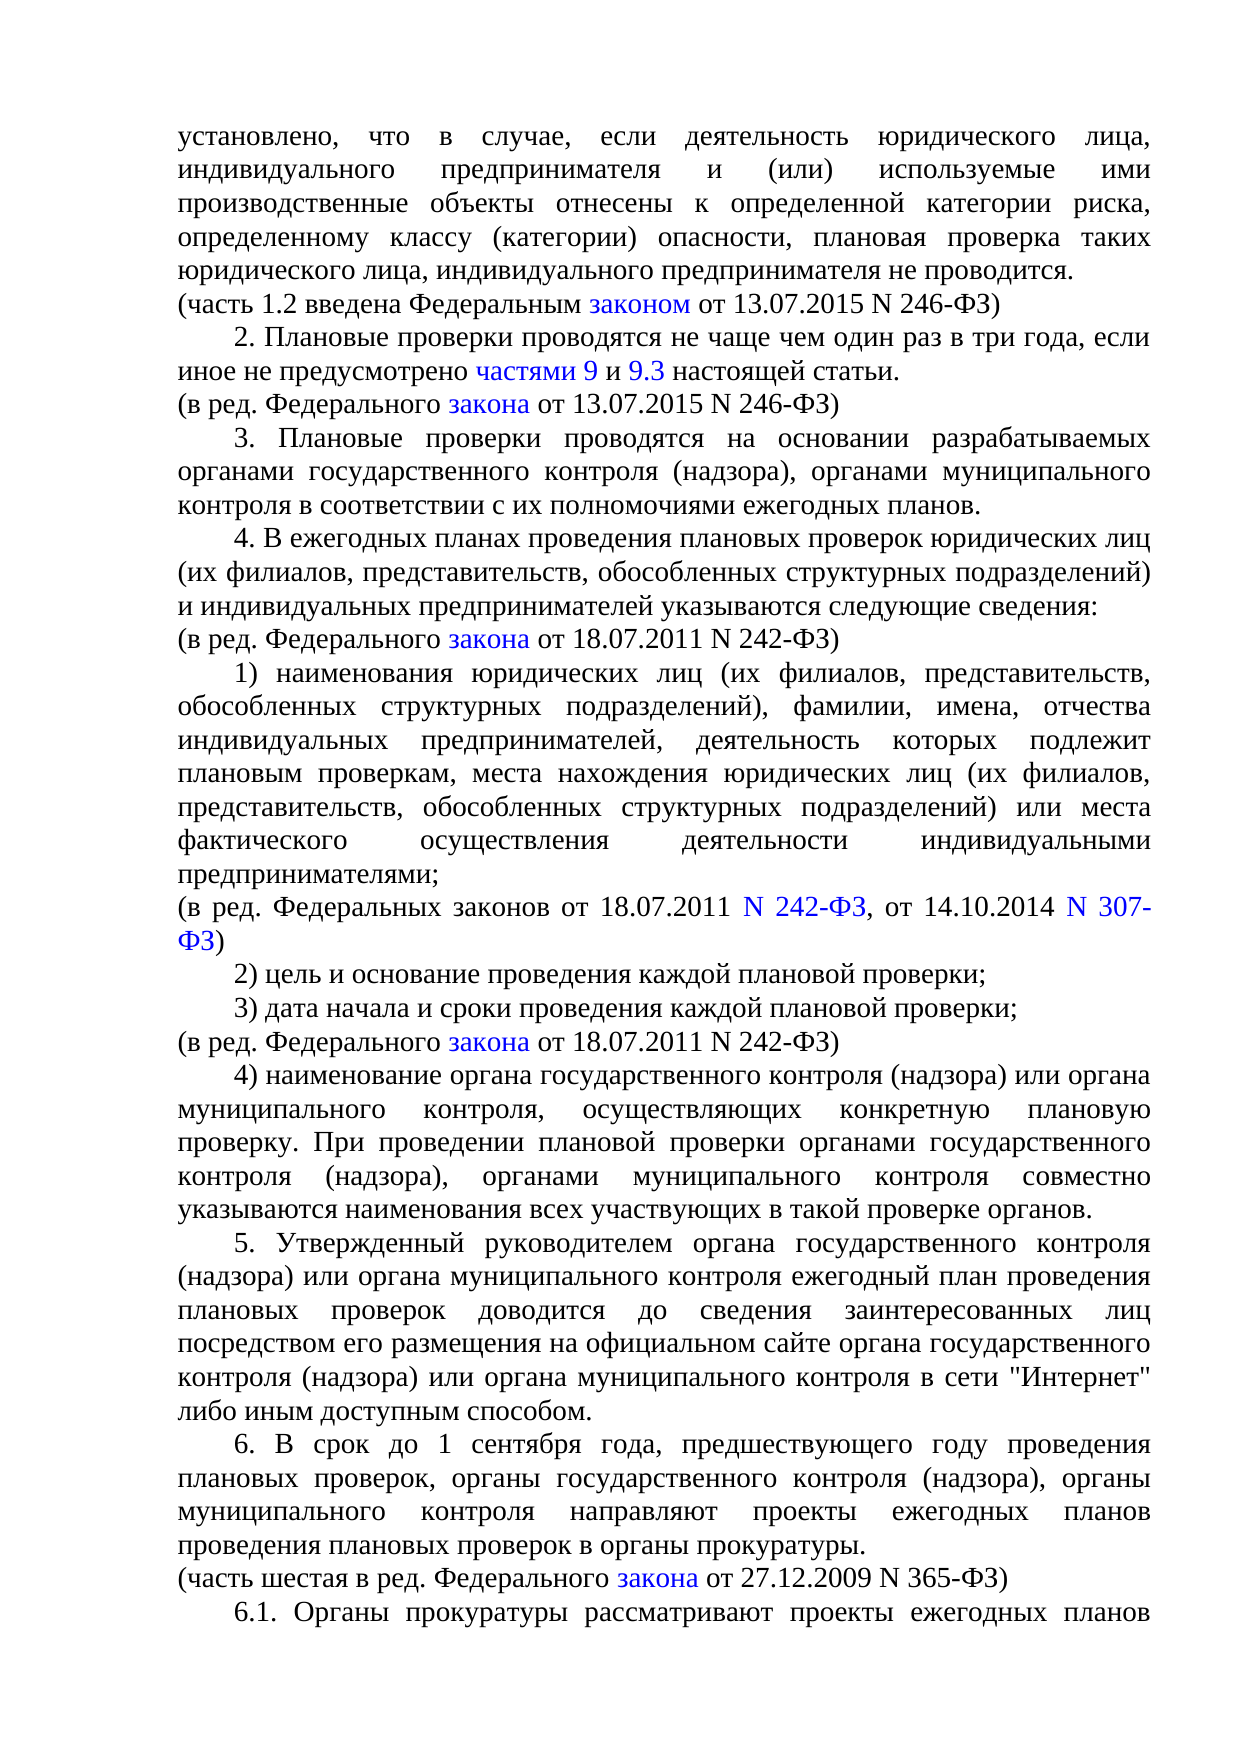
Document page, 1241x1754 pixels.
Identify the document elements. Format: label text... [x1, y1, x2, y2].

text (часть шестая в ред. Федерального закона от 27.12.2009 N 365-ФЗ) [177, 1560, 1152, 1594]
text 5. Утвержденный руководителем органа государственного контроля (надзора) или органа муниципального контроля ежегодный план проведения плановых проверок доводится до сведения заинтересованных лиц посредством его размещения на официальном сайте органа государственного контроля (надзора) или органа муниципального контроля в сети "Интернет" либо иным доступным способом. [177, 1225, 1152, 1426]
text 2. Плановые проверки проводятся не чаще чем один раз в три года, если иное не предусмотрено частями 9 и 9.3 настоящей статьи. [177, 319, 1152, 386]
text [177, 118, 1152, 286]
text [177, 1594, 1152, 1627]
text (в ред. Федерального закона от 13.07.2015 N 246-ФЗ) [177, 386, 1152, 420]
text 2) цель и основание проведения каждой плановой проверки; [177, 957, 1152, 990]
text 6. В срок до 1 сентября года, предшествующего году проведения плановых проверок, органы государственного контроля (надзора), органы муниципального контроля направляют проекты ежегодных планов проведения плановых проверок в органы прокуратуры. [177, 1426, 1152, 1560]
text 3. Плановые проверки проводятся на основании разрабатываемых органами государственного контроля (надзора), органами муниципального контроля в соответствии с их полномочиями ежегодных планов. [177, 420, 1152, 521]
text 1) наименования юридических лиц (их филиалов, представительств, обособленных структурных подразделений), фамилии, имена, отчества индивидуальных предпринимателей, деятельность которых подлежит плановым проверкам, места нахождения юридических лиц (их филиалов, представительств, обособленных структурных подразделений) или места фактического осуществления деятельности индивидуальными предпринимателями; [177, 655, 1152, 889]
text 4. В ежегодных планах проведения плановых проверок юридических лиц (их филиалов, представительств, обособленных структурных подразделений) и индивидуальных предпринимателей указываются следующие сведения: [177, 521, 1152, 621]
text 3) дата начала и сроки проведения каждой плановой проверки; [177, 990, 1152, 1024]
text (часть 1.2 введена Федеральным законом от 13.07.2015 N 246-ФЗ) [177, 286, 1152, 319]
text 4) наименование органа государственного контроля (надзора) или органа муниципального контроля, осуществляющих конкретную плановую проверку. При проведении плановой проверки органами государственного контроля (надзора), органами муниципального контроля совместно указываются наименования всех участвующих в такой проверке органов. [177, 1057, 1152, 1225]
text (в ред. Федерального закона от 18.07.2011 N 242-ФЗ) [177, 621, 1152, 655]
text (в ред. Федеральных законов от 18.07.2011 N 242-ФЗ, от 14.10.2014 N 307-ФЗ) [177, 889, 1152, 957]
text (в ред. Федерального закона от 18.07.2011 N 242-ФЗ) [177, 1024, 1152, 1057]
